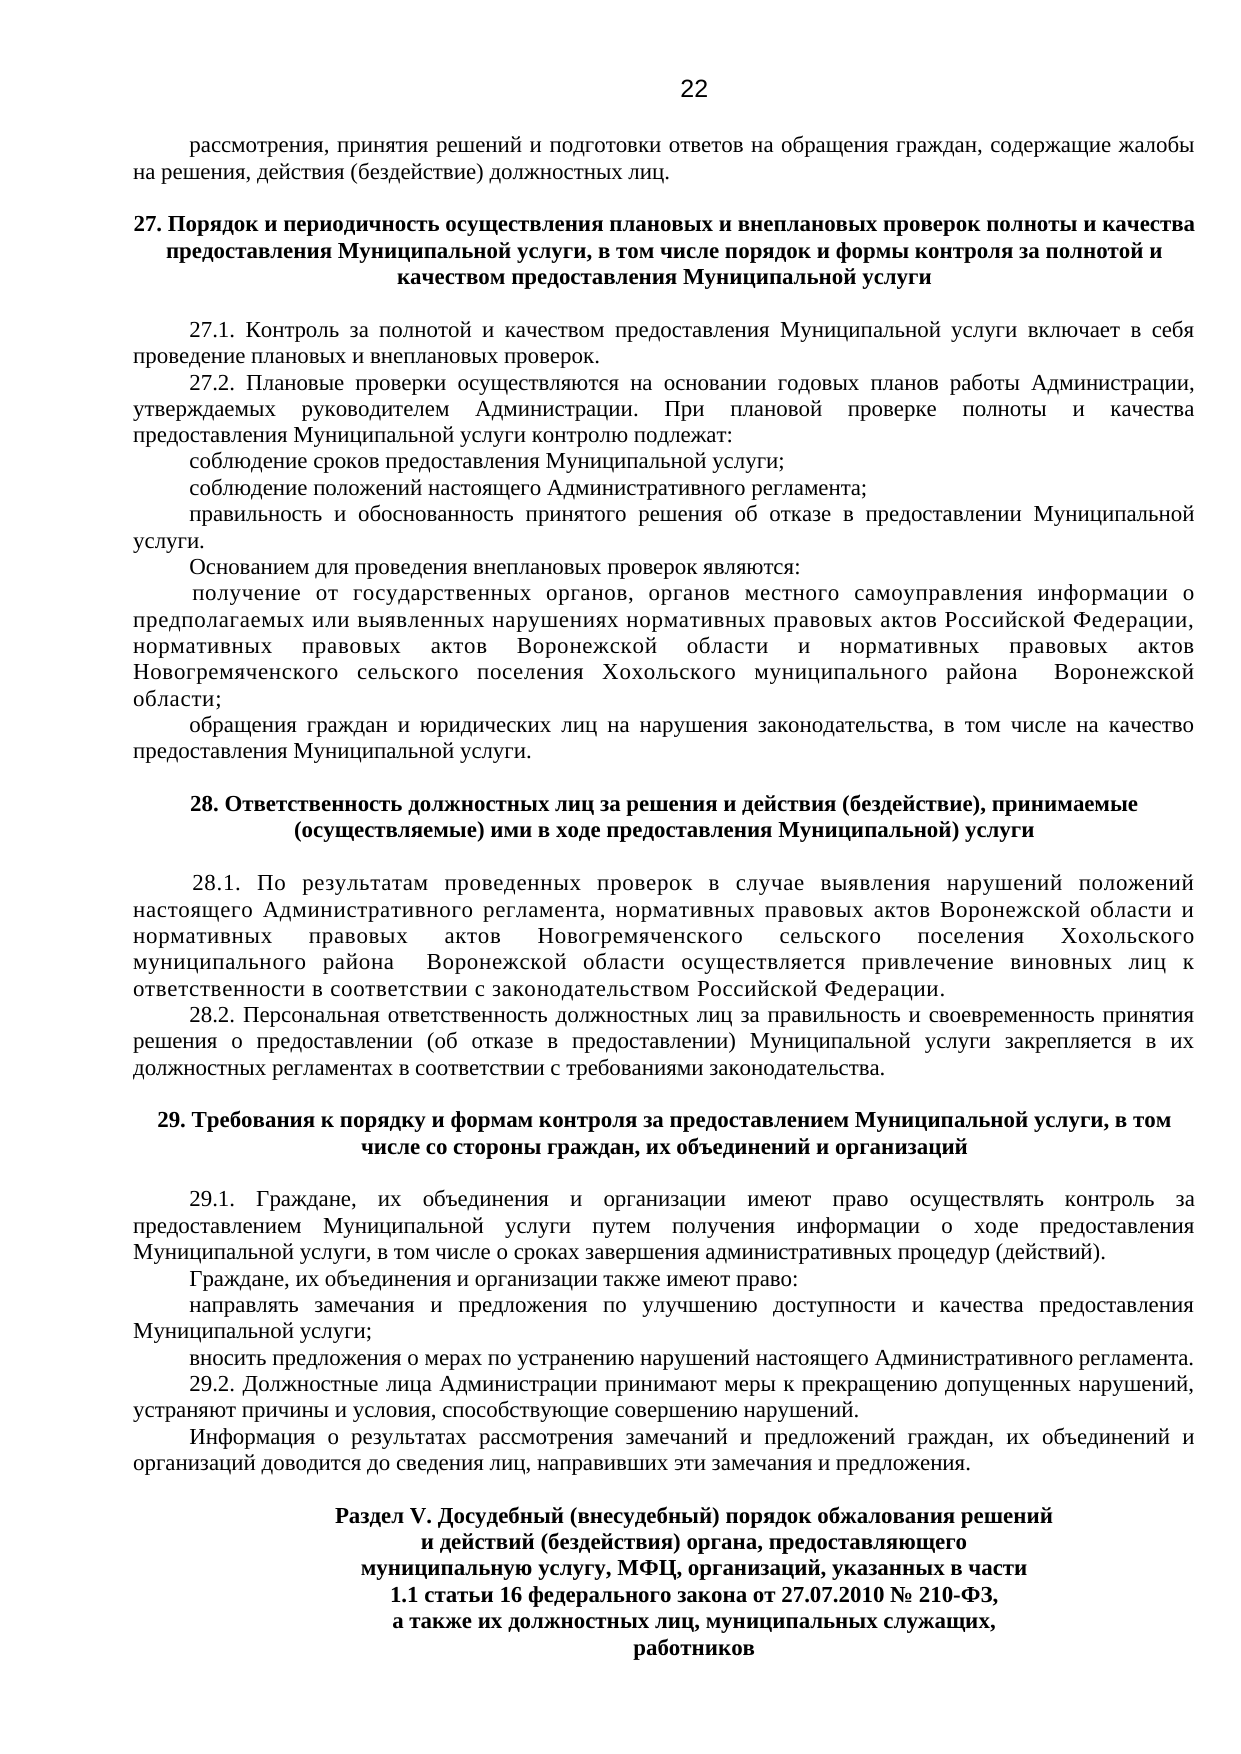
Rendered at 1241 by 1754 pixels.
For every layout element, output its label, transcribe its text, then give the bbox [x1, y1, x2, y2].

text 1.1 статьи 16 федерального закона от 27.07.2010 № 210-ФЗ, [133, 1581, 1196, 1607]
text Раздел V. Досудебный (внесудебный) порядок обжалования решений [133, 1502, 1196, 1528]
text направлять замечания и предложения по улучшению доступности и качества предоставления Муниципальной услуги; [133, 1291, 1196, 1344]
text рассмотрения, принятия решений и подготовки ответов на обращения граждан, содержащие жалобы на решения, действия (бездействие) должностных лиц. [133, 131, 1196, 184]
text а также их должностных лиц, муниципальных служащих, [133, 1607, 1196, 1633]
text Граждане, их объединения и организации также имеют право: [133, 1264, 1196, 1291]
text 29.1. Граждане, их объединения и организации имеют право осуществлять контроль за предоставлением Муниципальной услуги путем получения информации о ходе предоставления Муниципальной услуги, в том числе о сроках завершения административных процедур (действий). [133, 1186, 1196, 1264]
text работников [133, 1633, 1196, 1660]
text 27.1. Контроль за полнотой и качеством предоставления Муниципальной услуги включает в себя проведение плановых и внеплановых проверок. [133, 316, 1196, 368]
text правильность и обоснованность принятого решения об отказе в предоставлении Муниципальной услуги. [133, 500, 1196, 553]
text муниципальную услугу, МФЦ, организаций, указанных в части [133, 1554, 1196, 1581]
title 29. Требования к порядку и формам контроля за предоставлением Муниципальной услуги, в том числе со стороны граждан, их объединений и организаций [133, 1106, 1196, 1159]
title 28. Ответственность должностных лиц за решения и действия (бездействие), принимаемые (осуществляемые) ими в ходе предоставления Муниципальной) услуги [133, 790, 1196, 843]
text 29.2. Должностные лица Администрации принимают меры к прекращению допущенных нарушений, устраняют причины и условия, способствующие совершению нарушений. [133, 1370, 1196, 1423]
text Информация о результатах рассмотрения замечаний и предложений граждан, их объединений и организаций доводится до сведения лиц, направивших эти замечания и предложения. [133, 1423, 1196, 1475]
text 28.2. Персональная ответственность должностных лиц за правильность и своевременность принятия решения о предоставлении (об отказе в предоставлении) Муниципальной услуги закрепляется в их должностных регламентах в соответствии с требованиями законодательства. [133, 1001, 1196, 1080]
text соблюдение положений настоящего Административного регламента; [133, 474, 1196, 500]
text получение от государственных органов, органов местного самоуправления информации о предполагаемых или выявленных нарушениях нормативных правовых актов Российской Федерации, нормативных правовых актов Воронежской области и нормативных правовых актов Новогремяченского сельского поселения Хохольского муниципального района Воронежской области; [133, 579, 1196, 711]
text обращения граждан и юридических лиц на нарушения законодательства, в том числе на качество предоставления Муниципальной услуги. [133, 711, 1196, 764]
text 28.1. По результатам проведенных проверок в случае выявления нарушений положений настоящего Административного регламента, нормативных правовых актов Воронежской области и нормативных правовых актов Новогремяченского сельского поселения Хохольского муниципального района Воронежской области осуществляется привлечение виновных лиц к ответственности в соответствии с законодательством Российской Федерации. [133, 869, 1196, 1001]
text Основанием для проведения внеплановых проверок являются: [133, 553, 1196, 579]
text 27.2. Плановые проверки осуществляются на основании годовых планов работы Администрации, утверждаемых руководителем Администрации. При плановой проверке полноты и качества предоставления Муниципальной услуги контролю подлежат: [133, 368, 1196, 448]
text соблюдение сроков предоставления Муниципальной услуги; [133, 448, 1196, 474]
text и действий (бездействия) органа, предоставляющего [133, 1528, 1196, 1554]
text вносить предложения о мерах по устранению нарушений настоящего Административного регламента. [133, 1344, 1196, 1370]
title 27. Порядок и периодичность осуществления плановых и внеплановых проверок полноты и качества предоставления Муниципальной услуги, в том числе порядок и формы контроля за полнотой и качеством предоставления Муниципальной услуги [133, 210, 1196, 289]
